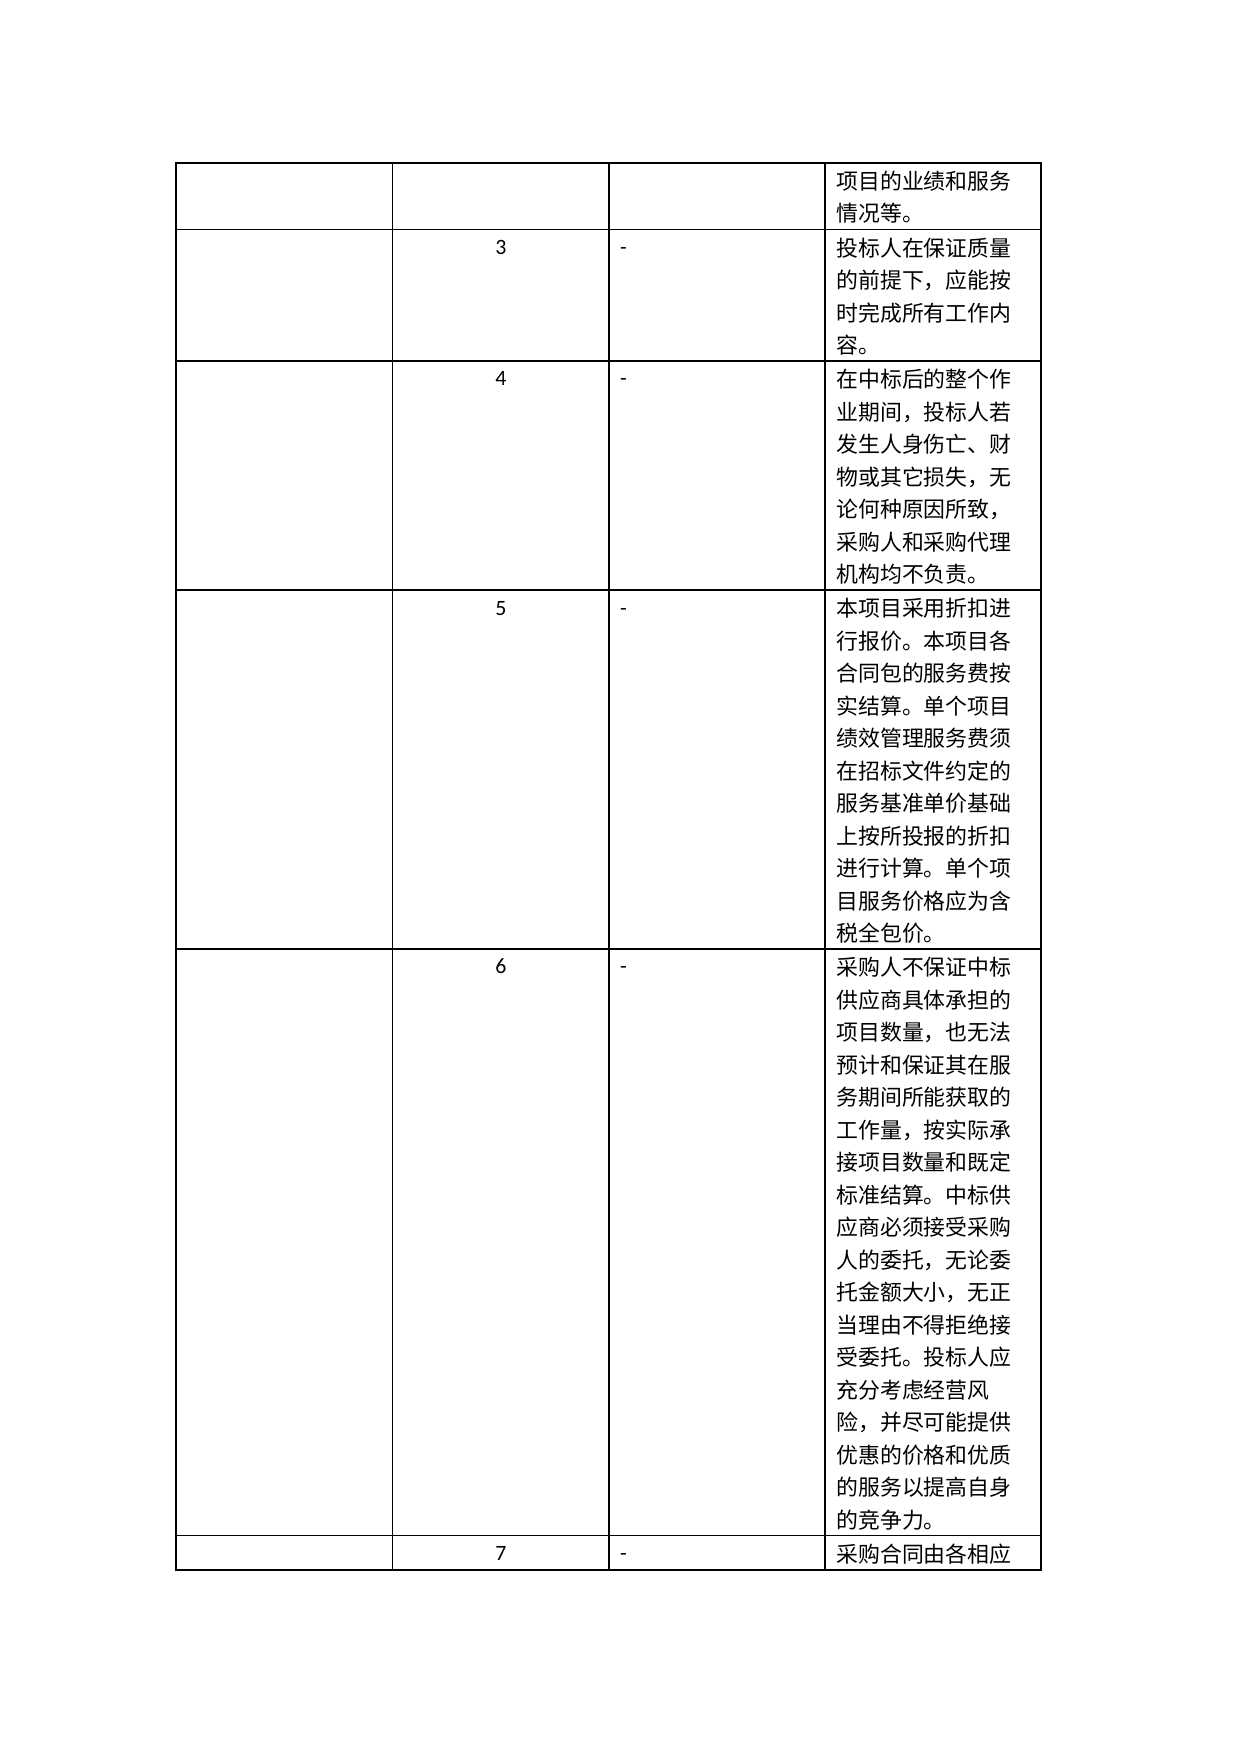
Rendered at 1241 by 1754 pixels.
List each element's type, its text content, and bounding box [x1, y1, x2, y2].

table_cell [177, 950, 392, 1535]
table_cell 采购人不保证中标供应商具体承担的项目数量，也无法预计和保证其在服务期间所能获取的工作量，按实际承接项目数量和既定标准结算。中标供应商必须接受采购人的委托，无论委托金额大小，无正当理由不得拒绝接受委托。投标人应充分考虑经营风险，并尽可能提供优惠的价格和优质的服务以提高自身的竞争力。 [826, 950, 1040, 1535]
table_cell 3 [393, 230, 608, 360]
table_cell 在中标后的整个作业期间，投标人若发生人身伤亡、财物或其它损失，无论何种原因所致，采购人和采购代理机构均不负责。 [826, 362, 1040, 589]
table_cell - [610, 164, 824, 228]
table_cell 2 [393, 164, 608, 228]
table_cell [177, 230, 392, 360]
table_cell [177, 1536, 392, 1569]
table_cell 5 [393, 591, 608, 948]
table_cell 6 [393, 950, 608, 1535]
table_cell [826, 1536, 1040, 1569]
table_cell - [610, 950, 824, 1535]
table_cell 4 [393, 362, 608, 589]
table_cell 投标人在保证质量的前提下，应能按时完成所有工作内容。 [826, 230, 1040, 360]
table_cell - [610, 591, 824, 948]
table_cell - [610, 362, 824, 589]
table_cell 本项目采用折扣进行报价。本项目各合同包的服务费按实结算。单个项目绩效管理服务费须在招标文件约定的服务基准单价基础上按所投报的折扣进行计算。单个项目服务价格应为含税全包价。 [826, 591, 1040, 948]
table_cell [826, 164, 1040, 228]
table_cell - [610, 230, 824, 360]
table_cell [177, 362, 392, 589]
table_cell [177, 591, 392, 948]
table_cell [177, 164, 392, 228]
table_cell 7 [393, 1536, 608, 1569]
table_cell - [610, 1536, 824, 1569]
